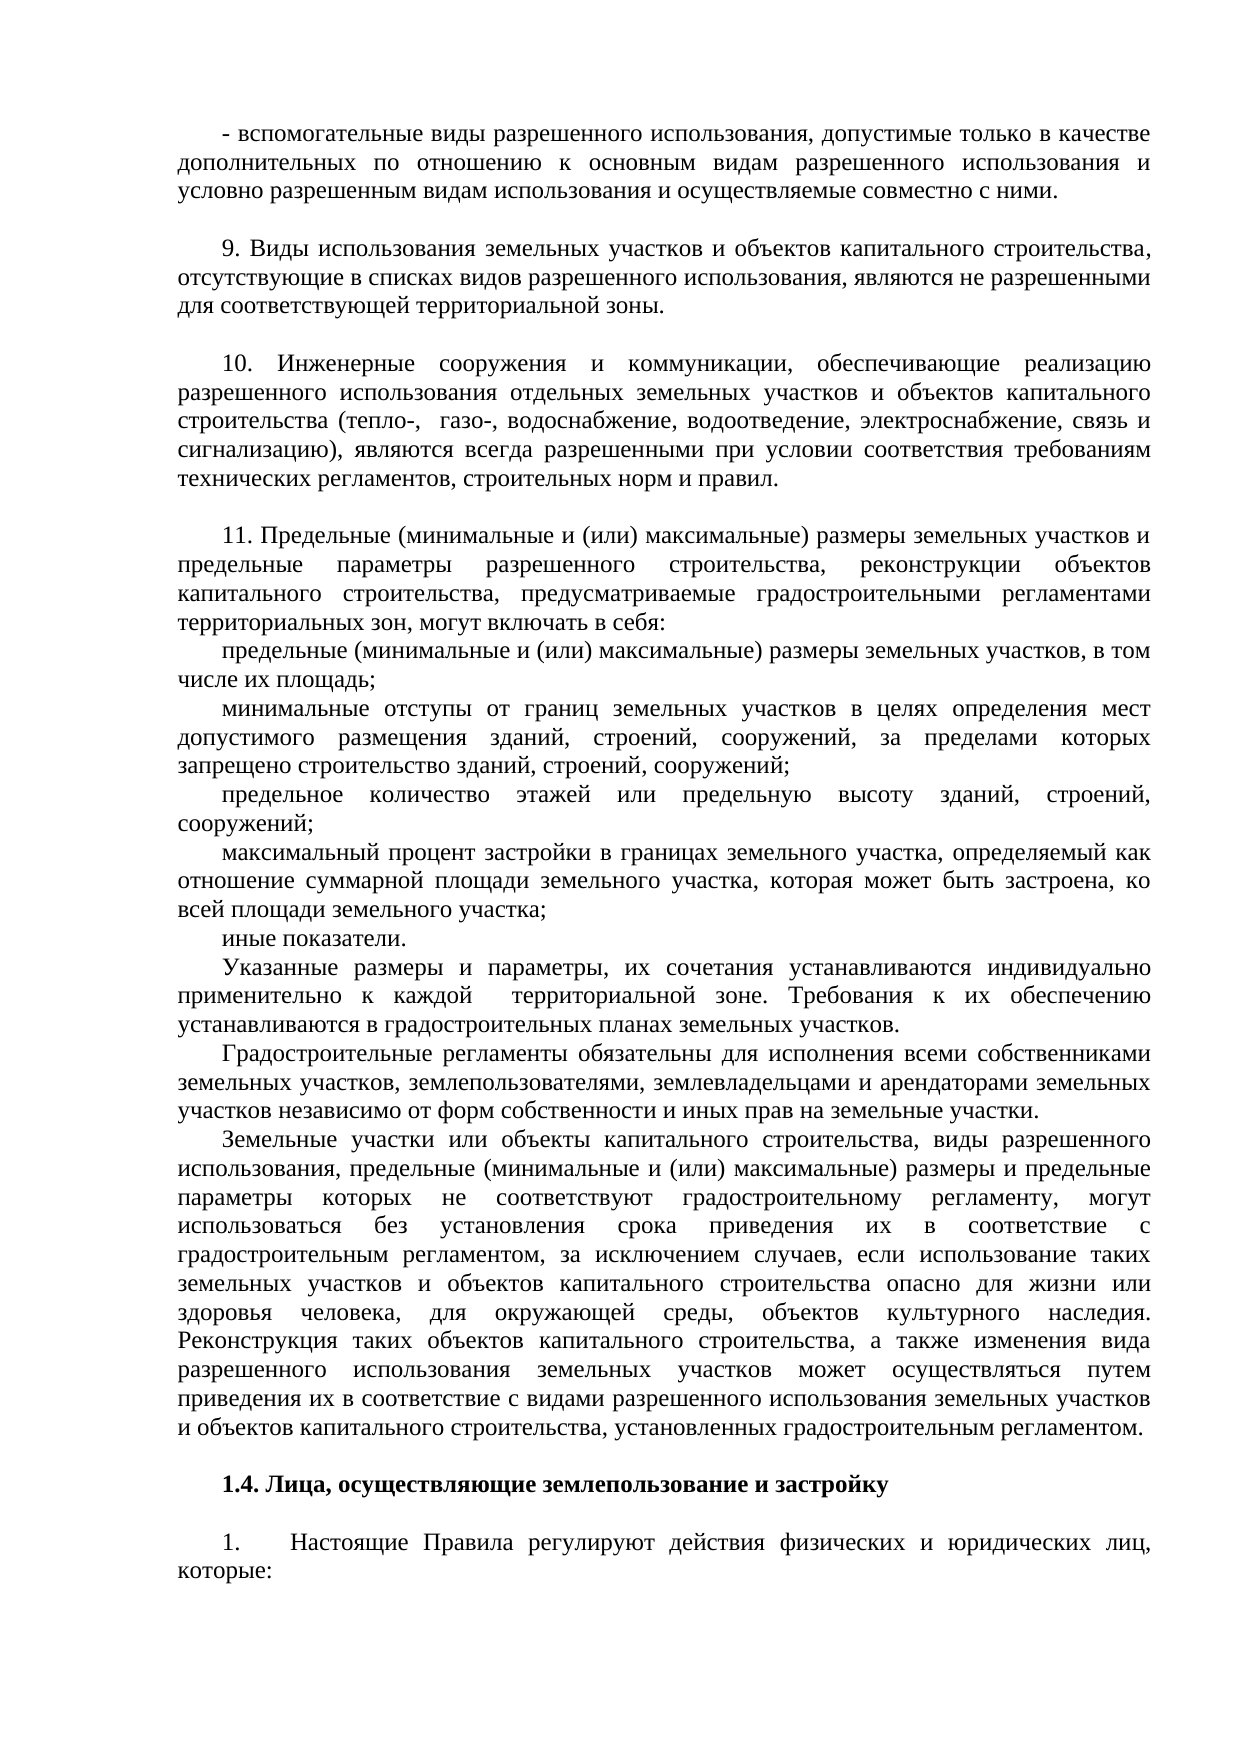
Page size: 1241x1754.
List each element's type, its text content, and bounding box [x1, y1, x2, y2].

text Земельные участки или объекты капитального строительства, виды разрешенного использования, предельные (минимальные и (или) максимальные) размеры и предельные параметры которых не соответствуют градостроительному регламенту, могут использоваться без установления срока приведения их в соответствие с градостроительным регламентом, за исключением случаев, если использование таких земельных участков и объектов капитального строительства опасно для жизни или здоровья человека, для окружающей среды, объектов культурного наследия. Реконструкция таких объектов капитального строительства, а также изменения вида разрешенного использования земельных участков может осуществляться путем приведения их в соответствие с видами разрешенного использования земельных участков и объектов капитального строительства, установленных градостроительным регламентом. [177, 1124, 1152, 1441]
text - вспомогательные виды разрешенного использования, допустимые только в качестве дополнительных по отношению к основным видам разрешенного использования и условно разрешенным видам использования и осуществляемые совместно с ними. [177, 118, 1152, 204]
text предельные (минимальные и (или) максимальные) размеры земельных участков, в том числе их площадь; [177, 636, 1152, 693]
text Градостроительные регламенты обязательны для исполнения всеми собственниками земельных участков, землепользователями, землевладельцами и арендаторами земельных участков независимо от форм собственности и иных прав на земельные участки. [177, 1038, 1152, 1124]
text 10. Инженерные сооружения и коммуникации, обеспечивающие реализацию разрешенного использования отдельных земельных участков и объектов капитального строительства (тепло-, газо-, водоснабжение, водоотведение, электроснабжение, связь и сигнализацию), являются всегда разрешенными при условии соответствия требованиям технических регламентов, строительных норм и правил. [177, 348, 1152, 492]
list Настоящие Правила регулируют действия физических и юридических лиц, которые: [177, 1527, 1152, 1584]
text предельное количество этажей или предельную высоту зданий, строений, сооружений; [177, 779, 1152, 837]
text максимальный процент застройки в границах земельного участка, определяемый как отношение суммарной площади земельного участка, которая может быть застроена, ко всей площади земельного участка; [177, 837, 1152, 923]
text Указанные размеры и параметры, их сочетания устанавливаются индивидуально применительно к каждой территориальной зоне. Требования к их обеспечению устанавливаются в градостроительных планах земельных участков. [177, 952, 1152, 1038]
text 9. Виды использования земельных участков и объектов капитального строительства, отсутствующие в списках видов разрешенного использования, являются не разрешенными для соответствующей территориальной зоны. [177, 233, 1152, 319]
subtitle 1.4. Лица, осуществляющие землепользование и застройку [177, 1469, 1152, 1498]
text минимальные отступы от границ земельных участков в целях определения мест допустимого размещения зданий, строений, сооружений, за пределами которых запрещено строительство зданий, строений, сооружений; [177, 693, 1152, 779]
text иные показатели. [177, 923, 1152, 952]
text 11. Предельные (минимальные и (или) максимальные) размеры земельных участков и предельные параметры разрешенного строительства, реконструкции объектов капитального строительства, предусматриваемые градостроительными регламентами территориальных зон, могут включать в себя: [177, 521, 1152, 636]
